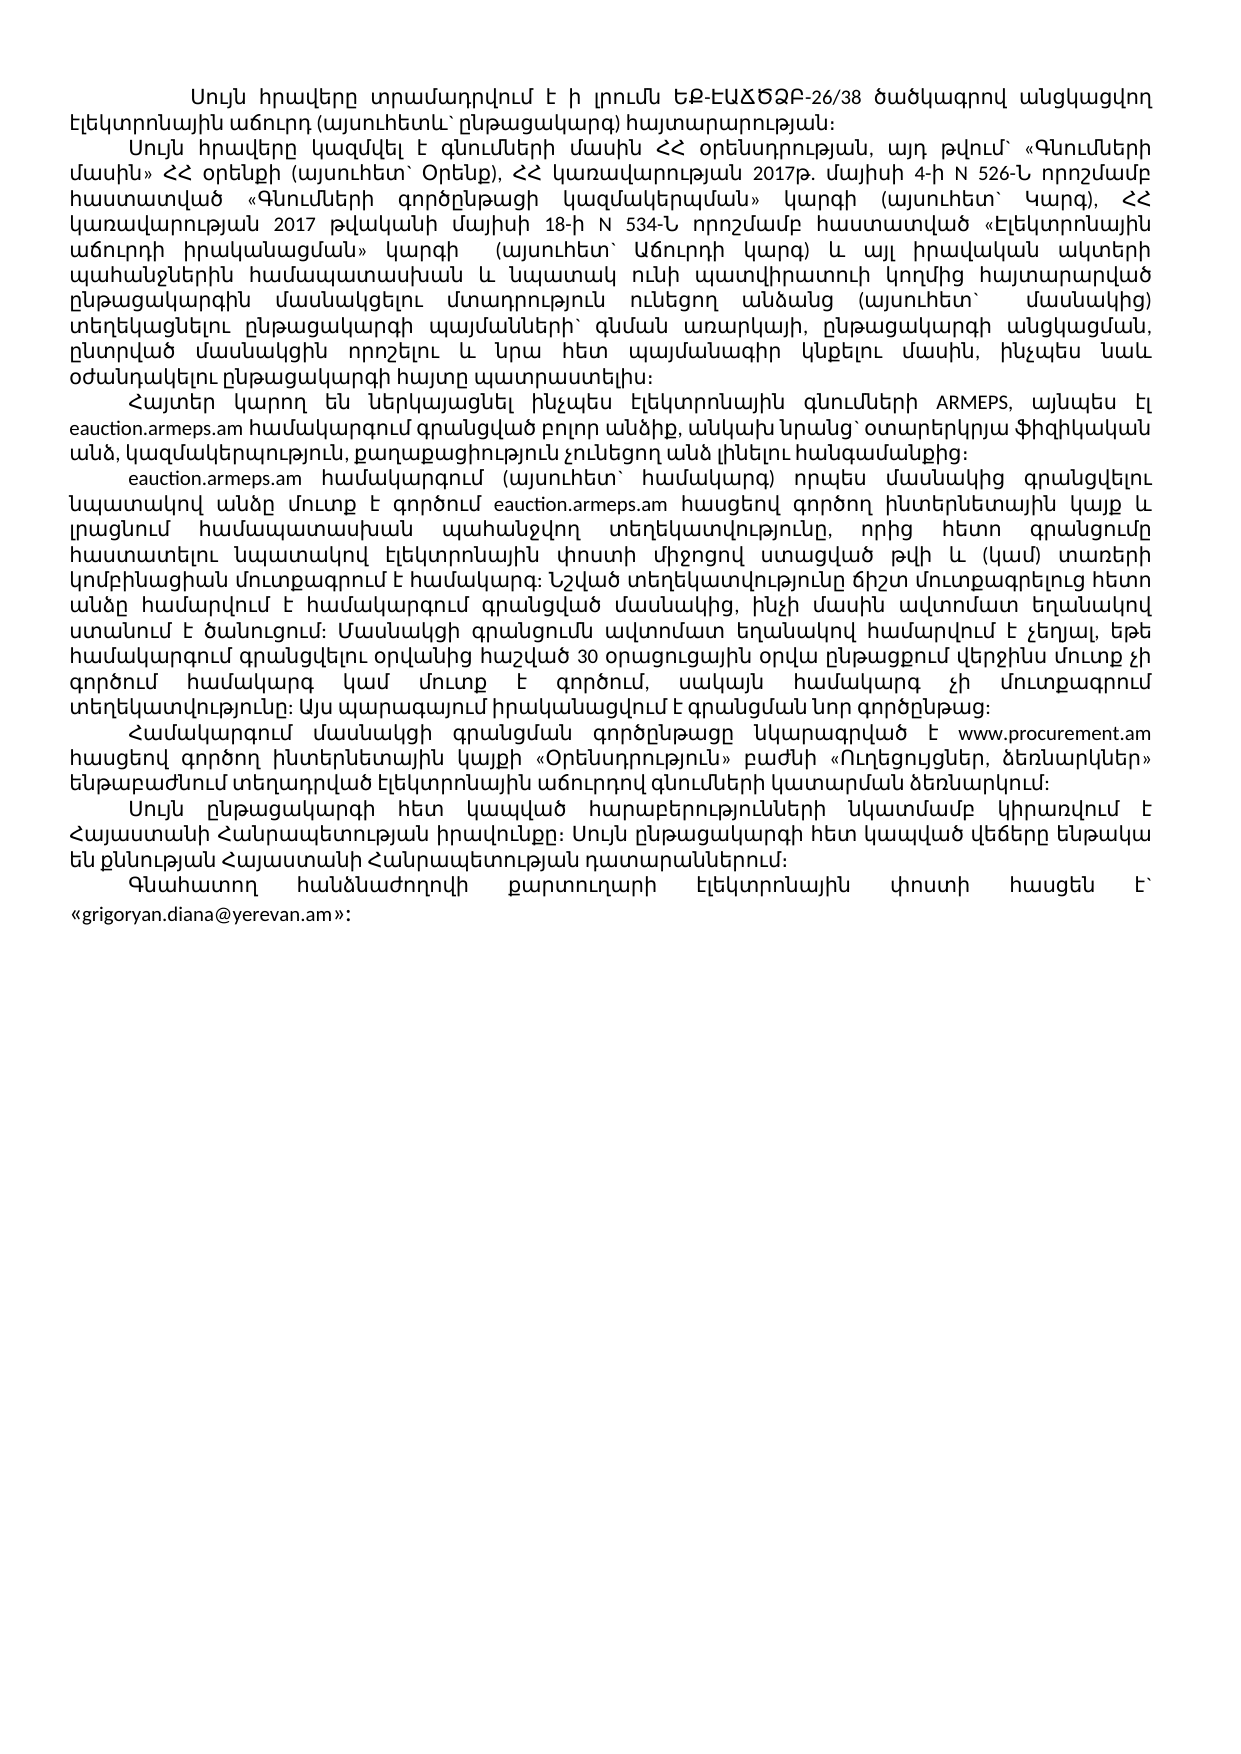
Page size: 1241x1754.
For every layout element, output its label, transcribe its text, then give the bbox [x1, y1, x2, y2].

text eauction.armeps.am համակարգում (այսուհետ` համակարգ) որպես մասնակից գրանցվելու նպատակով անձը մուտք է գործում eauction.armeps.am հասցեով գործող ինտերնետային կայք և լրացնում համապատասխան պահանջվող տեղեկատվությունը, որից հետո գրանցումը հաստատելու նպատակով էլեկտրոնային փոստի միջոցով ստացված թվի և (կամ) տառերի կոմբինացիան մուտքագրում է համակարգ: Նշված տեղեկատվությունը ճիշտ մուտքագրելուց հետո անձը համարվում է համակարգում գրանցված մասնակից, ինչի մասին ավտոմատ եղանակով ստանում է ծանուցում: Մասնակցի գրանցումն ավտոմատ եղանակով համարվում է չեղյալ, եթե համակարգում գրանցվելու օրվանից հաշված 30 օրացուցային օրվա ընթացքում վերջինս մուտք չի գործում համակարգ կամ մուտք է գործում, սակայն համակարգ չի մուտքագրում տեղեկատվությունը: Այս պարագայում իրականացվում է գրանցման նոր գործընթաց: [69, 466, 1152, 720]
text Սույն հրավերը կազմվել է գնումների մասին ՀՀ օրենսդրության, այդ թվում` «Գնումների մասին» ՀՀ օրենքի (այսուհետ` Օրենք), ՀՀ կառավարության 2017թ. մայիսի 4-ի N 526-Ն որոշմամբ հաստատված «Գնումների գործընթացի կազմակերպման» կարգի (այսուհետ` Կարգ), ՀՀ կառավարության 2017 թվականի մայիսի 18-ի N 534-Ն որոշմամբ հաստատված «Էլեկտրոնային աճուրդի իրականացման» կարգի (այսուհետ` Աճուրդի կարգ) և այլ իրավական ակտերի պահանջներին համապատասխան և նպատակ ունի պատվիրատուի կողմից հայտարարված ընթացակարգին մասնակցելու մտադրություն ունեցող անձանց (այսուհետ` մասնակից) տեղեկացնելու ընթացակարգի պայմանների` գնման առարկայի, ընթացակարգի անցկացման, ընտրված մասնակցին որոշելու և նրա հետ պայմանագիր կնքելու մասին, ինչպես նաև օժանդակելու ընթացակարգի հայտը պատրաստելիս։ [69, 135, 1152, 389]
text Համակարգում մասնակցի գրանցման գործընթացը նկարագրված է www.procurement.am հասցեով գործող ինտերնետային կայքի «Օրենսդրություն» բաժնի «Ուղեցույցներ, ձեռնարկներ» ենթաբաժնում տեղադրված էլեկտրոնային աճուրդով գնումների կատարման ձեռնարկում: [69, 720, 1152, 796]
text Սույն հրավերը տրամադրվում է ի լրումն ԵՔ-ԷԱՃԾՁԲ-26/38 ծածկագրով անցկացվող էլեկտրոնային աճուրդ (այսուհետև` ընթացակարգ) հայտարարության։ [69, 84, 1152, 135]
text Հայտեր կարող են ներկայացնել ինչպես էլեկտրոնային գնումների ARMEPS, այնպես էլ eauction.armeps.am համակարգում գրանցված բոլոր անձիք, անկախ նրանց` օտարերկրյա ֆիզիկական անձ, կազմակերպություն, քաղաքացիություն չունեցող անձ լինելու հանգամանքից։ [69, 389, 1152, 466]
text Գնահատող հանձնաժողովի քարտուղարի էլեկտրոնային փոստի հասցեն է` «grigoryan.diana@yerevan.am»: [69, 872, 1152, 928]
text Սույն ընթացակարգի հետ կապված հարաբերությունների նկատմամբ կիրառվում է Հայաստանի Հանրապետության իրավունքը։ Սույն ընթացակարգի հետ կապված վեճերը ենթակա են քննության Հայաստանի Հանրապետության դատարաններում։ [69, 796, 1152, 872]
